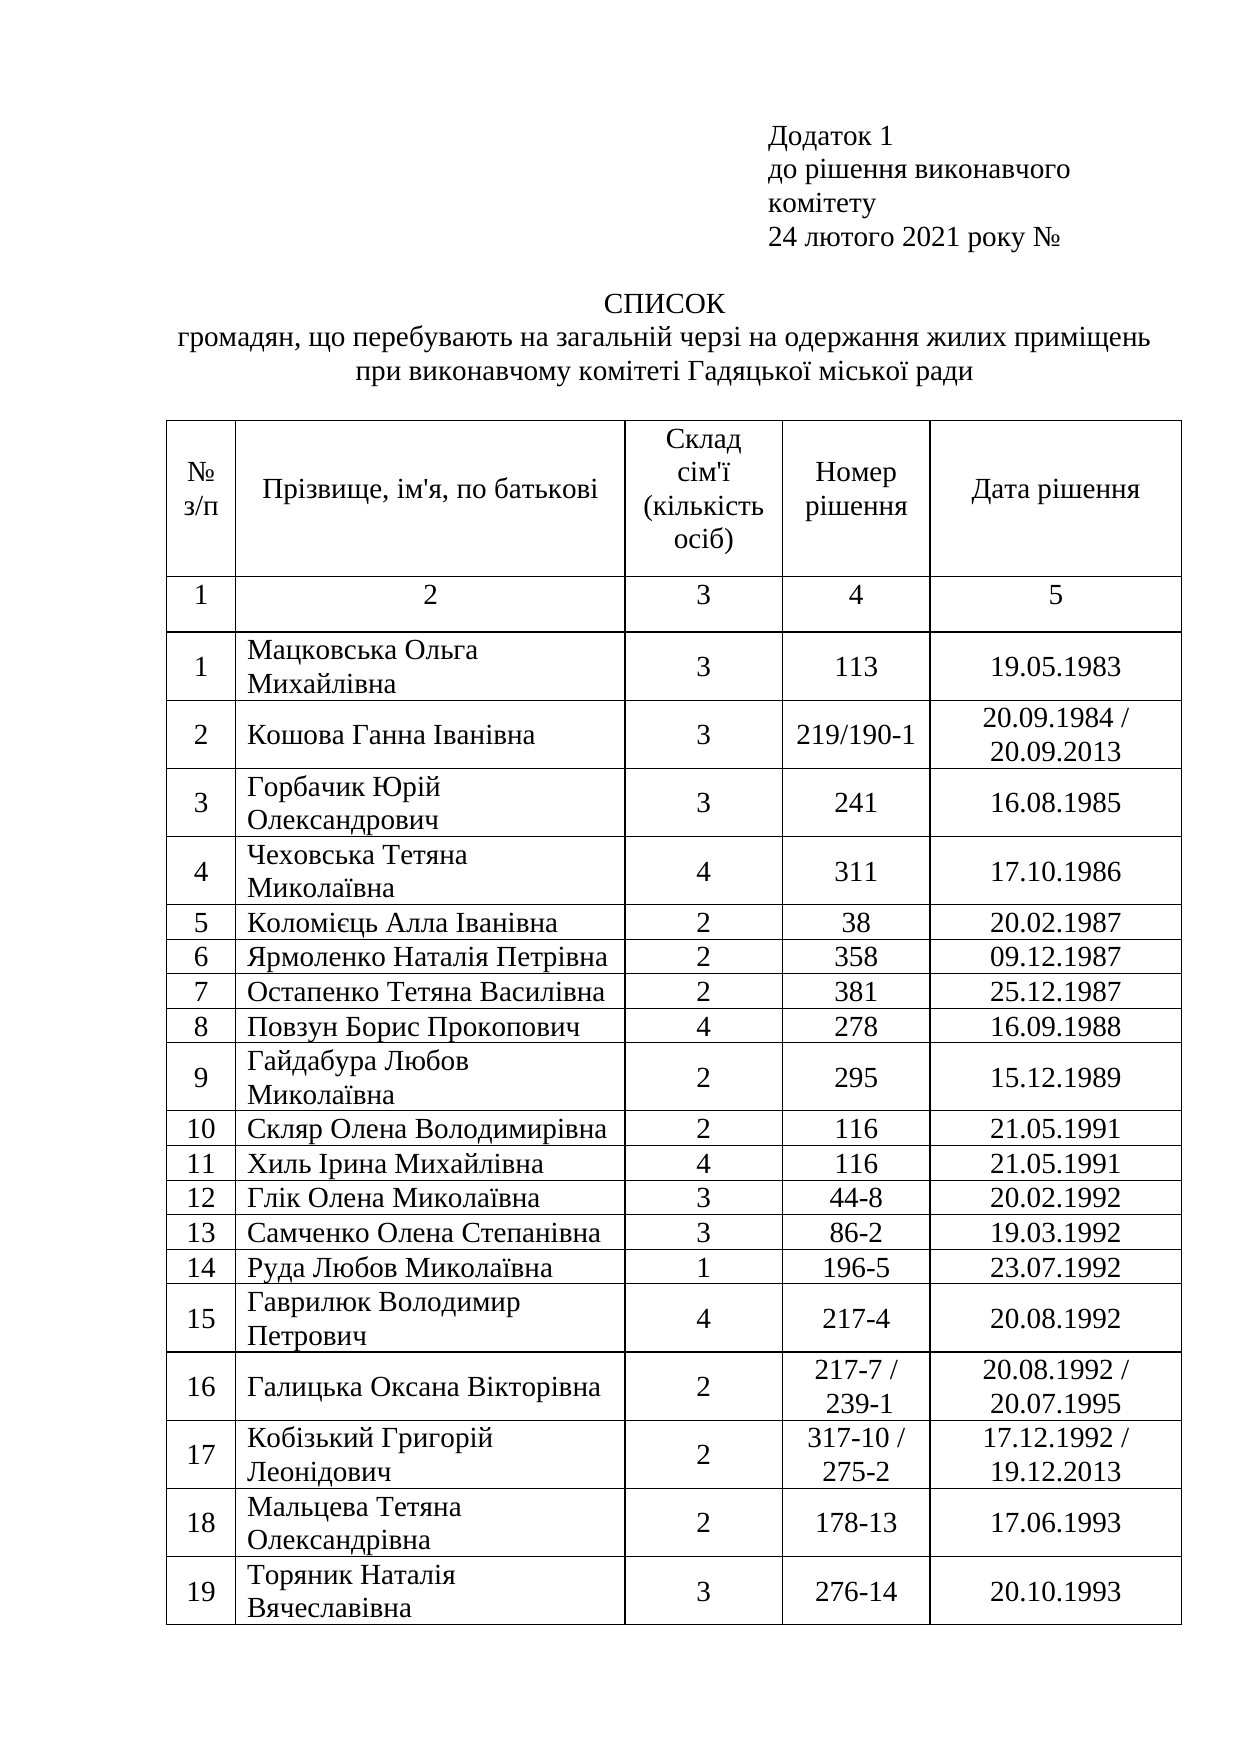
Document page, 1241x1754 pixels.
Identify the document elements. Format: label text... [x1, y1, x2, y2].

table_header Дата рішення [931, 421, 1181, 576]
table_cell 4 [626, 1284, 782, 1351]
table_cell 4 [626, 1146, 782, 1179]
table_cell Гаврилюк Володимир Петрович [236, 1284, 624, 1351]
table_cell 276-14 [783, 1557, 929, 1624]
table_cell 6 [167, 940, 235, 973]
table_cell 178-13 [783, 1489, 929, 1556]
table_cell 20.02.1992 [931, 1181, 1181, 1214]
table_cell Кошова Ганна Іванівна [236, 701, 624, 768]
table_cell 10 [167, 1111, 235, 1145]
table_cell 2 [626, 1111, 782, 1145]
table_cell 381 [783, 974, 929, 1008]
table_cell Гайдабура Любов Миколаївна [236, 1043, 624, 1110]
table_cell Хиль Ірина Михайлівна [236, 1146, 624, 1179]
text громадян, що перебувають на загальній черзі на одержання жилих приміщень при виконавчому комітеті Гадяцької міської ради [177, 319, 1152, 386]
table_cell 116 [783, 1111, 929, 1145]
table_cell 311 [783, 837, 929, 904]
table_cell 16.08.1985 [931, 769, 1181, 836]
table_cell 4 [783, 577, 929, 631]
table_cell Мацковська Ольга Михайлівна [236, 633, 624, 699]
table_cell 278 [783, 1009, 929, 1042]
table_cell 4 [626, 837, 782, 904]
table_cell 113 [783, 633, 929, 699]
table_cell 17.10.1986 [931, 837, 1181, 904]
table_cell 317-10 / 275-2 [783, 1421, 929, 1488]
table_header Склад сім'ї (кількість осіб) [626, 421, 782, 576]
table_cell Чеховська Тетяна Миколаївна [236, 837, 624, 904]
table_cell 3 [626, 633, 782, 699]
table_cell 2 [626, 1489, 782, 1556]
table_cell Коломієць Алла Іванівна [236, 905, 624, 938]
table_cell 19.03.1992 [931, 1215, 1181, 1249]
table_cell 3 [626, 701, 782, 768]
table_cell Горбачик Юрій Олександрович [236, 769, 624, 836]
table_cell Глік Олена Миколаївна [236, 1181, 624, 1214]
table_cell 21.05.1991 [931, 1111, 1181, 1145]
table_header № з/п [167, 421, 235, 576]
table_cell 86-2 [783, 1215, 929, 1249]
table_cell 2 [236, 577, 624, 631]
table_cell 2 [626, 905, 782, 938]
table_cell 20.08.1992 [931, 1284, 1181, 1351]
table_cell 15.12.1989 [931, 1043, 1181, 1110]
table_cell 217-4 [783, 1284, 929, 1351]
table_cell 8 [167, 1009, 235, 1042]
table_cell 3 [626, 1557, 782, 1624]
table_cell 9 [167, 1043, 235, 1110]
table_cell Мальцева Тетяна Олександрівна [236, 1489, 624, 1556]
table_cell 17 [167, 1421, 235, 1488]
table_cell 219/190-1 [783, 701, 929, 768]
table_cell 17.12.1992 / 19.12.2013 [931, 1421, 1181, 1488]
table_cell 17.06.1993 [931, 1489, 1181, 1556]
table_cell Ярмоленко Наталія Петрівна [236, 940, 624, 973]
table_cell Скляр Олена Володимирівна [236, 1111, 624, 1145]
table_cell 1 [167, 577, 235, 631]
table_cell 20.08.1992 / 20.07.1995 [931, 1353, 1181, 1419]
table_cell 2 [626, 1043, 782, 1110]
table_cell 1 [167, 633, 235, 699]
text СПИСОК [177, 286, 1152, 319]
text Додаток 1 до рішення виконавчого комітету 24 лютого 2021 року № [768, 118, 1152, 252]
table_cell 09.12.1987 [931, 940, 1181, 973]
table_cell 2 [626, 1353, 782, 1419]
table_cell 25.12.1987 [931, 974, 1181, 1008]
table_cell Самченко Олена Степанівна [236, 1215, 624, 1249]
table_cell 21.05.1991 [931, 1146, 1181, 1179]
table_cell 3 [626, 1181, 782, 1214]
table_cell 44-8 [783, 1181, 929, 1214]
table_cell 11 [167, 1146, 235, 1179]
table_cell 14 [167, 1250, 235, 1283]
table_cell 20.02.1987 [931, 905, 1181, 938]
table_cell 2 [626, 974, 782, 1008]
table_cell 3 [626, 1215, 782, 1249]
table_header Номер рішення [783, 421, 929, 576]
table_header Прізвище, ім'я, по батькові [236, 421, 624, 576]
table_cell 2 [626, 940, 782, 973]
table_cell 1 [626, 1250, 782, 1283]
table_cell Остапенко Тетяна Василівна [236, 974, 624, 1008]
table_cell 241 [783, 769, 929, 836]
table_cell Повзун Борис Прокопович [236, 1009, 624, 1042]
table_cell 16 [167, 1353, 235, 1419]
table_cell 5 [167, 905, 235, 938]
table_cell 19 [167, 1557, 235, 1624]
table_cell Руда Любов Миколаївна [236, 1250, 624, 1283]
table_cell 16.09.1988 [931, 1009, 1181, 1042]
table_cell 20.10.1993 [931, 1557, 1181, 1624]
table_cell 5 [931, 577, 1181, 631]
table_cell 3 [167, 769, 235, 836]
table_cell 18 [167, 1489, 235, 1556]
table_cell 217-7 / 239-1 [783, 1353, 929, 1419]
table_cell 2 [626, 1421, 782, 1488]
table_cell 23.07.1992 [931, 1250, 1181, 1283]
table_cell Торяник Наталія Вячеславівна [236, 1557, 624, 1624]
table_cell 295 [783, 1043, 929, 1110]
table_cell 7 [167, 974, 235, 1008]
table_cell 196-5 [783, 1250, 929, 1283]
table_cell 13 [167, 1215, 235, 1249]
table_cell 358 [783, 940, 929, 973]
table_cell 20.09.1984 / 20.09.2013 [931, 701, 1181, 768]
table_cell 12 [167, 1181, 235, 1214]
table_cell 3 [626, 769, 782, 836]
table_cell 38 [783, 905, 929, 938]
table_cell 2 [167, 701, 235, 768]
table_cell Кобізький Григорій Леонідович [236, 1421, 624, 1488]
table_cell Галицька Оксана Вікторівна [236, 1353, 624, 1419]
table_cell 19.05.1983 [931, 633, 1181, 699]
table_cell 3 [626, 577, 782, 631]
table_cell 4 [626, 1009, 782, 1042]
table_cell 116 [783, 1146, 929, 1179]
table_cell 4 [167, 837, 235, 904]
table_cell 15 [167, 1284, 235, 1351]
